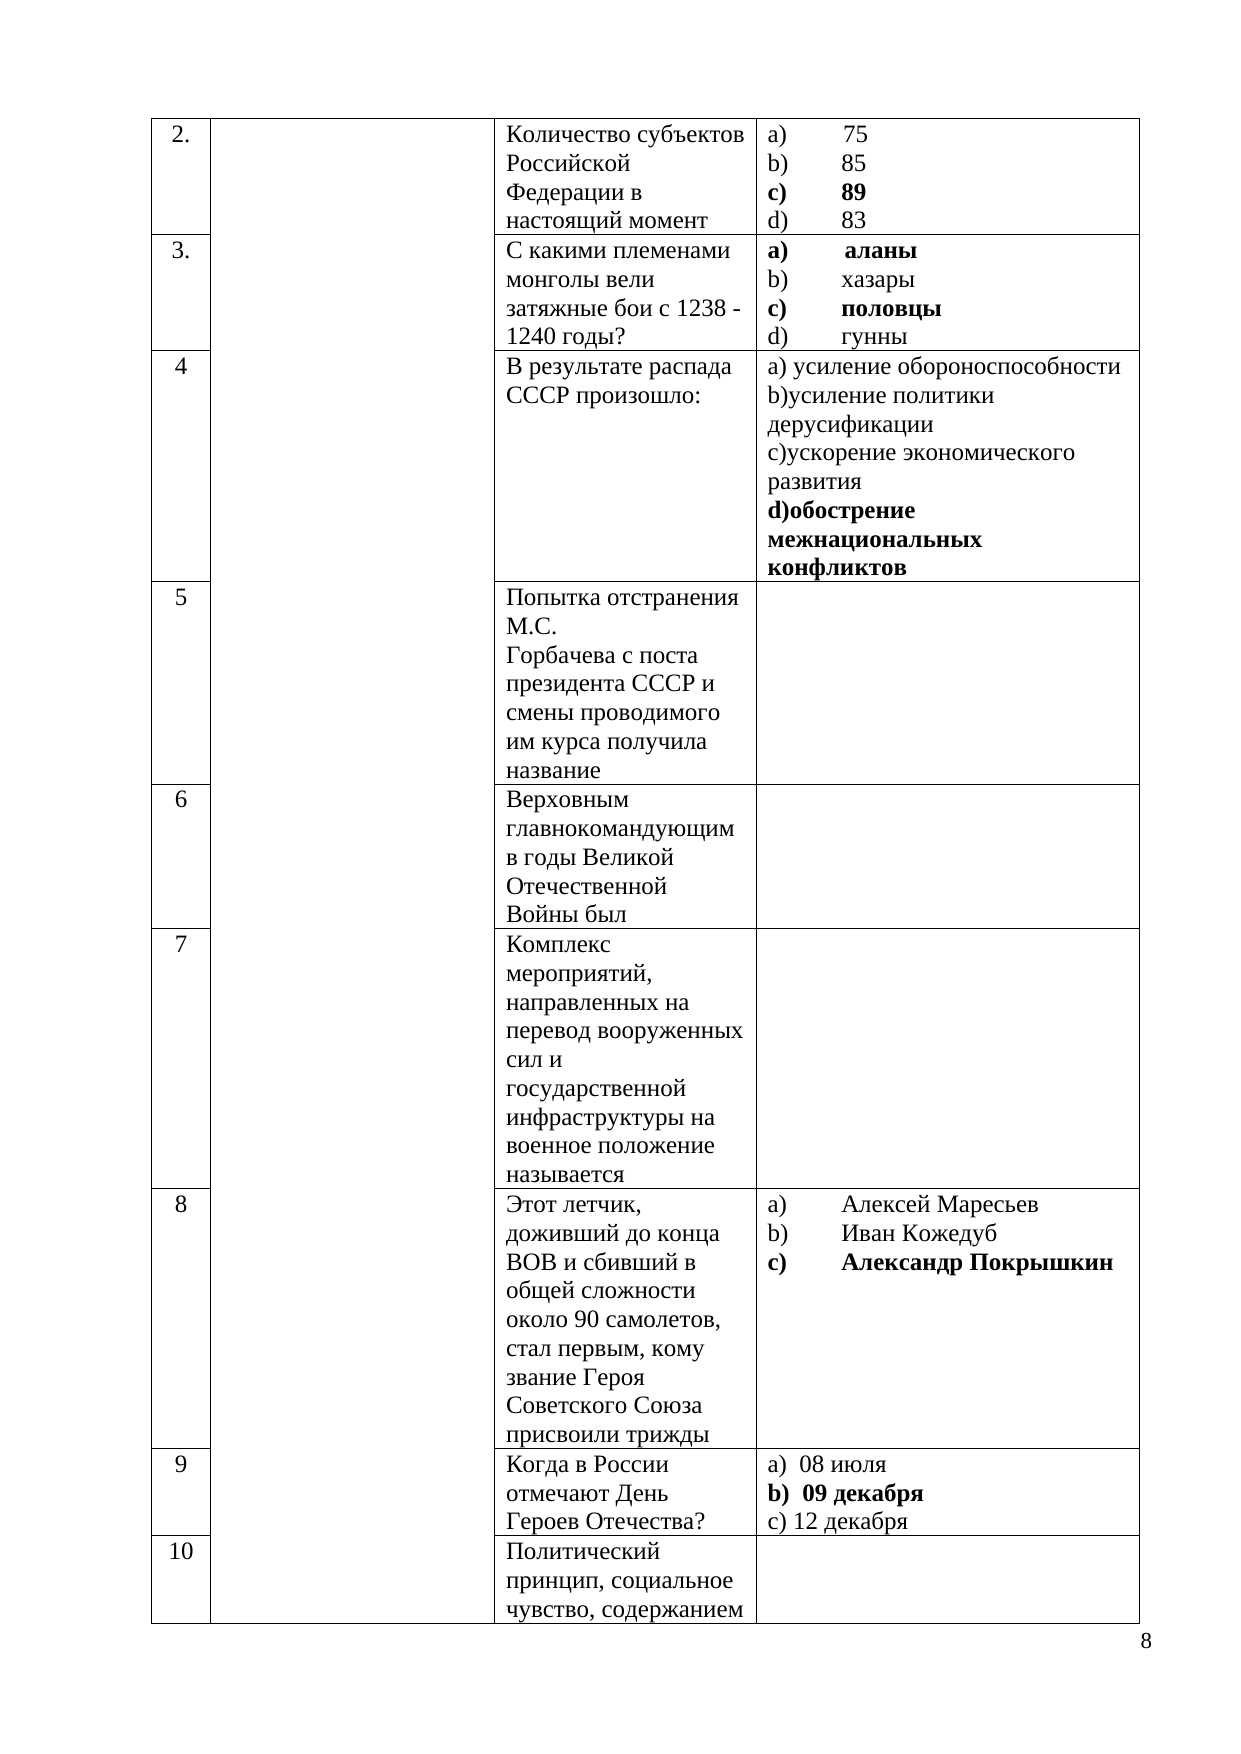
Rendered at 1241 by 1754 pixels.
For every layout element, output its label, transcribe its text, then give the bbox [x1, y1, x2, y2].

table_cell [495, 1536, 756, 1622]
table_cell 10 [152, 1536, 210, 1622]
table_cell Этот летчик, доживший до конца ВОВ и сбивший в общей сложности около 90 самолетов, стал первым, кому звание Героя Советского Союза присвоили трижды [495, 1189, 756, 1448]
table_cell 9 [152, 1449, 210, 1535]
table_cell Количество субъектов Российской Федерации в настоящий момент [495, 119, 756, 234]
table_cell Когда в России отмечают День Героев Отечества? [495, 1449, 756, 1535]
table_cell С какими племенами монголы вели затяжные бои с 1238 - 1240 годы? [495, 235, 756, 350]
table_cell 7 [152, 929, 210, 1188]
table_cell В результате распада СССР произошло: [495, 351, 756, 581]
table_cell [211, 119, 494, 1622]
table_cell Комплекс мероприятий, направленных на перевод вооруженных сил и государственной инфраструктуры на военное положение называется [495, 929, 756, 1188]
table_cell Попытка отстранения М.С. Горбачева с поста президента СССР и смены проводимого им курса получила название [495, 582, 756, 783]
table_cell 2. [152, 119, 210, 234]
table_cell а) усиление обороноспособности b)усиление политики дерусификации с)ускорение экономического развития d)обострение межнациональных конфликтов [757, 351, 1139, 581]
table_cell [757, 1536, 1139, 1622]
table_cell [757, 582, 1139, 783]
table_cell 8 [152, 1189, 210, 1448]
table_cell a) 75 b) 85 c) 89 d) 83 [757, 119, 1139, 234]
table_cell а) 08 июля b) 09 декабря с) 12 декабря [757, 1449, 1139, 1535]
table_cell [757, 929, 1139, 1188]
table_cell a) аланы b) хазары c) половцы d) гунны [757, 235, 1139, 350]
table_cell 5 [152, 582, 210, 783]
table_cell a) Алексей Маресьев b) Иван Кожедуб c) Александр Покрышкин [757, 1189, 1139, 1448]
table_cell 4 [152, 351, 210, 581]
table_cell 6 [152, 785, 210, 928]
table_cell Верховным главнокомандующим в годы Великой Отечественной Войны был [495, 785, 756, 928]
table_cell [757, 785, 1139, 928]
table_cell 3. [152, 235, 210, 350]
